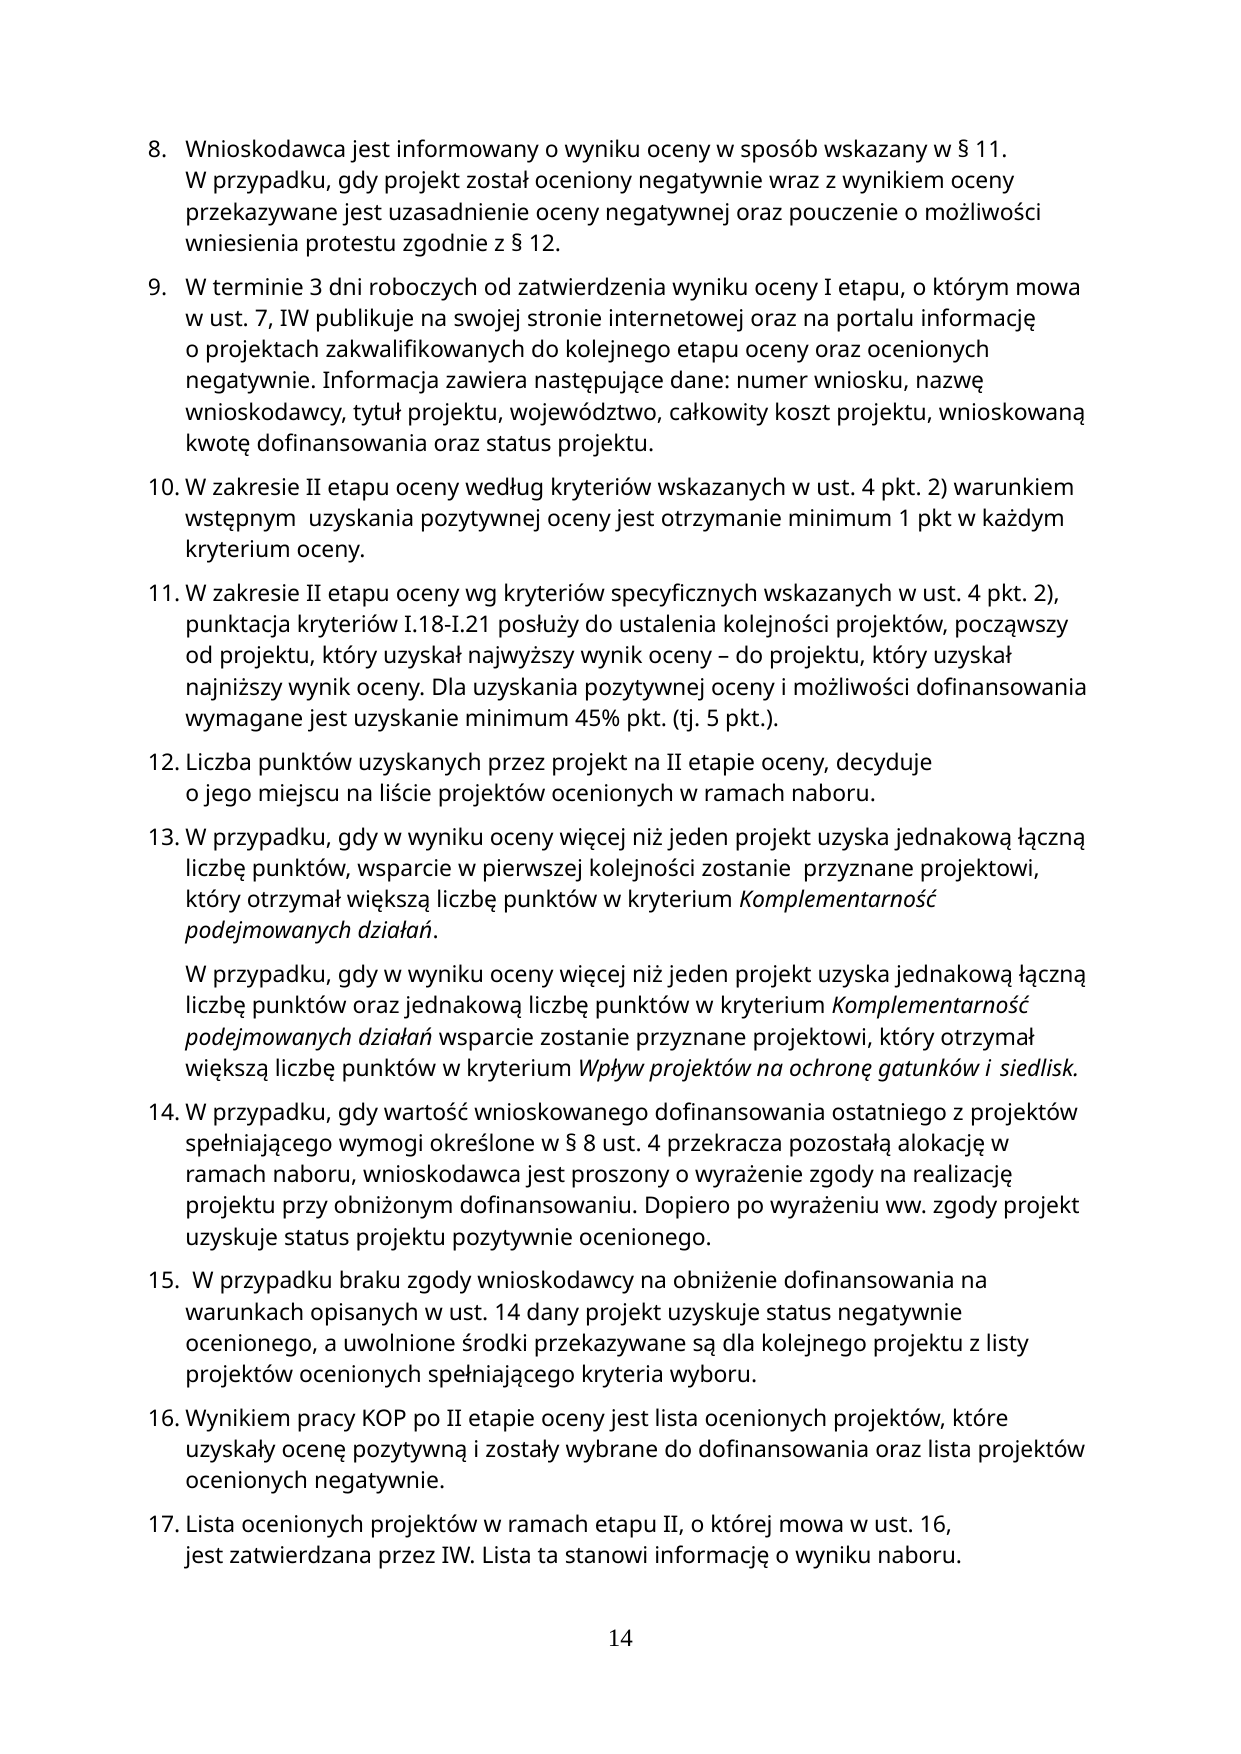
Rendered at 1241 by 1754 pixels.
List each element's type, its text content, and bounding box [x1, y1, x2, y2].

list Wynikiem pracy KOP po II etapie oceny jest lista ocenionych projektów, które uzyskały ocenę pozytywną i zostały wybrane do dofinansowania oraz lista projektów ocenionych negatywnie. [148, 1402, 1092, 1496]
list W zakresie II etapu oceny wg kryteriów specyficznych wskazanych w ust. 4 pkt. 2), punktacja kryteriów I.18-I.21 posłuży do ustalenia kolejności projektów, począwszy od projektu, który uzyskał najwyższy wynik oceny – do projektu, który uzyskał najniższy wynik oceny. Dla uzyskania pozytywnej oceny i możliwości dofinansowania wymagane jest uzyskanie minimum 45% pkt. (tj. 5 pkt.). [148, 577, 1092, 733]
list W przypadku, gdy w wyniku oceny więcej niż jeden projekt uzyska jednakową łączną liczbę punktów, wsparcie w pierwszej kolejności zostanie przyznane projektowi, który otrzymał większą liczbę punktów w kryterium Komplementarność podejmowanych działań. [148, 821, 1092, 946]
text W przypadku, gdy w wyniku oceny więcej niż jeden projekt uzyska jednakową łączną liczbę punktów oraz jednakową liczbę punktów w kryterium Komplementarność podejmowanych działań wsparcie zostanie przyznane projektowi, który otrzymał większą liczbę punktów w kryterium Wpływ projektów na ochronę gatunków i siedlisk. [185, 958, 1092, 1083]
list W przypadku, gdy wartość wnioskowanego dofinansowania ostatniego z projektów spełniającego wymogi określone w § 8 ust. 4 przekracza pozostałą alokację w ramach naboru, wnioskodawca jest proszony o wyrażenie zgody na realizację projektu przy obniżonym dofinansowaniu. Dopiero po wyrażeniu ww. zgody projekt uzyskuje status projektu pozytywnie ocenionego. [148, 1096, 1092, 1252]
list W przypadku braku zgody wnioskodawcy na obniżenie dofinansowania na warunkach opisanych w ust. 14 dany projekt uzyskuje status negatywnie ocenionego, a uwolnione środki przekazywane są dla kolejnego projektu z listy projektów ocenionych spełniającego kryteria wyboru. [148, 1264, 1092, 1389]
list Liczba punktów uzyskanych przez projekt na II etapie oceny, decyduje o jego miejscu na liście projektów ocenionych w ramach naboru. [148, 746, 1092, 808]
list Lista ocenionych projektów w ramach etapu II, o której mowa w ust. 16, jest zatwierdzana przez IW. Lista ta stanowi informację o wyniku naboru. [148, 1508, 1092, 1571]
list W terminie 3 dni roboczych od zatwierdzenia wyniku oceny I etapu, o którym mowa w ust. 7, IW publikuje na swojej stronie internetowej oraz na portalu informację o projektach zakwalifikowanych do kolejnego etapu oceny oraz ocenionych negatywnie. Informacja zawiera następujące dane: numer wniosku, nazwę wnioskodawcy, tytuł projektu, województwo, całkowity koszt projektu, wnioskowaną kwotę dofinansowania oraz status projektu. [148, 271, 1092, 458]
list W zakresie II etapu oceny według kryteriów wskazanych w ust. 4 pkt. 2) warunkiem wstępnym uzyskania pozytywnej oceny jest otrzymanie minimum 1 pkt w każdym kryterium oceny. [148, 471, 1092, 564]
list Wnioskodawca jest informowany o wyniku oceny w sposób wskazany w § 11. W przypadku, gdy projekt został oceniony negatywnie wraz z wynikiem oceny przekazywane jest uzasadnienie oceny negatywnej oraz pouczenie o możliwości wniesienia protestu zgodnie z § 12. [148, 133, 1092, 258]
